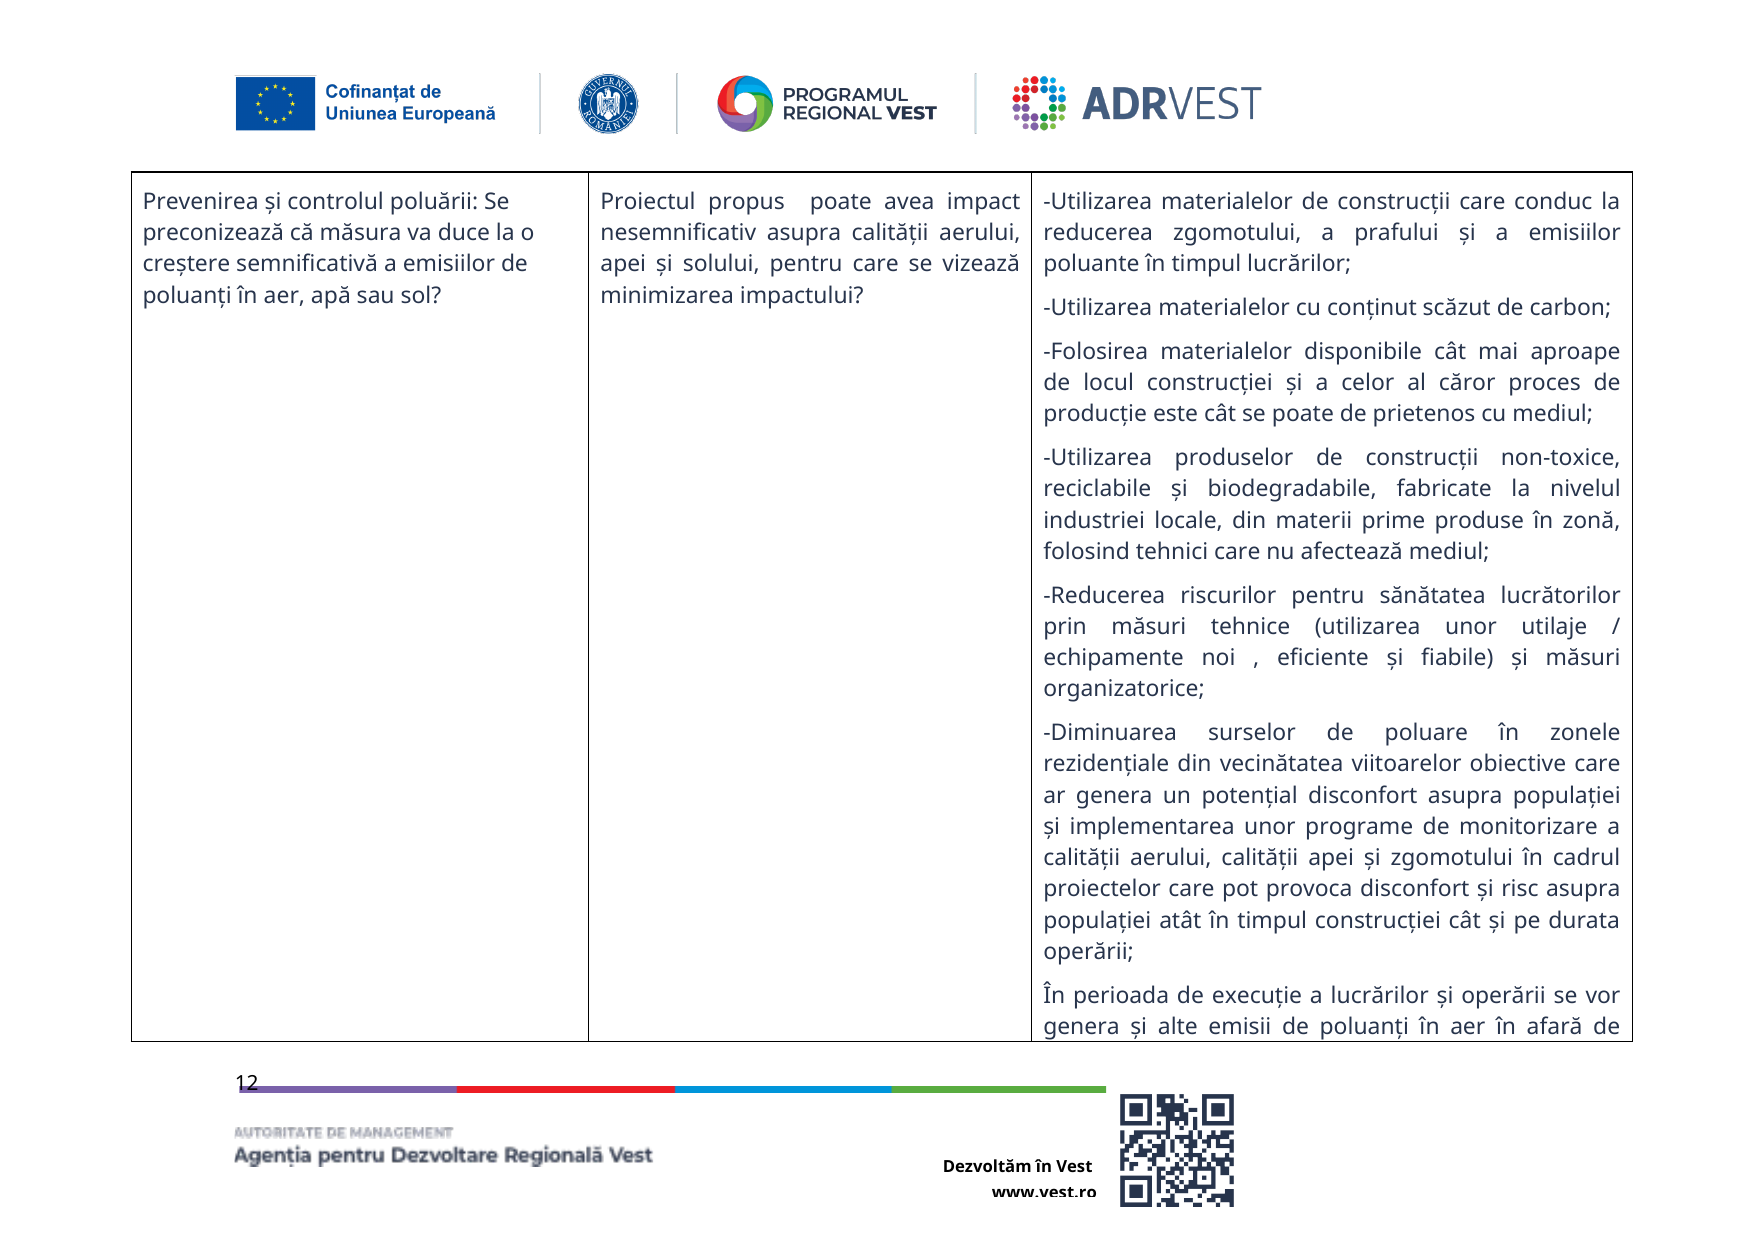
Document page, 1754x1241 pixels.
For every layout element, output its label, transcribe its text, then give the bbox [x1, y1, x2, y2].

table_cell Prevenirea și controlul poluării: Se preconizează că măsura va duce la o creștere semnificativă a emisiilor de poluanți în aer, apă sau sol? [132, 173, 588, 1041]
picture [234, 73, 1262, 134]
picture [1111, 1085, 1243, 1216]
picture [234, 1126, 654, 1167]
table_cell Proiectul propus poate avea impact nesemnificativ asupra calității aerului, apei și solului, pentru care se vizează minimizarea impactului? [589, 173, 1031, 1041]
